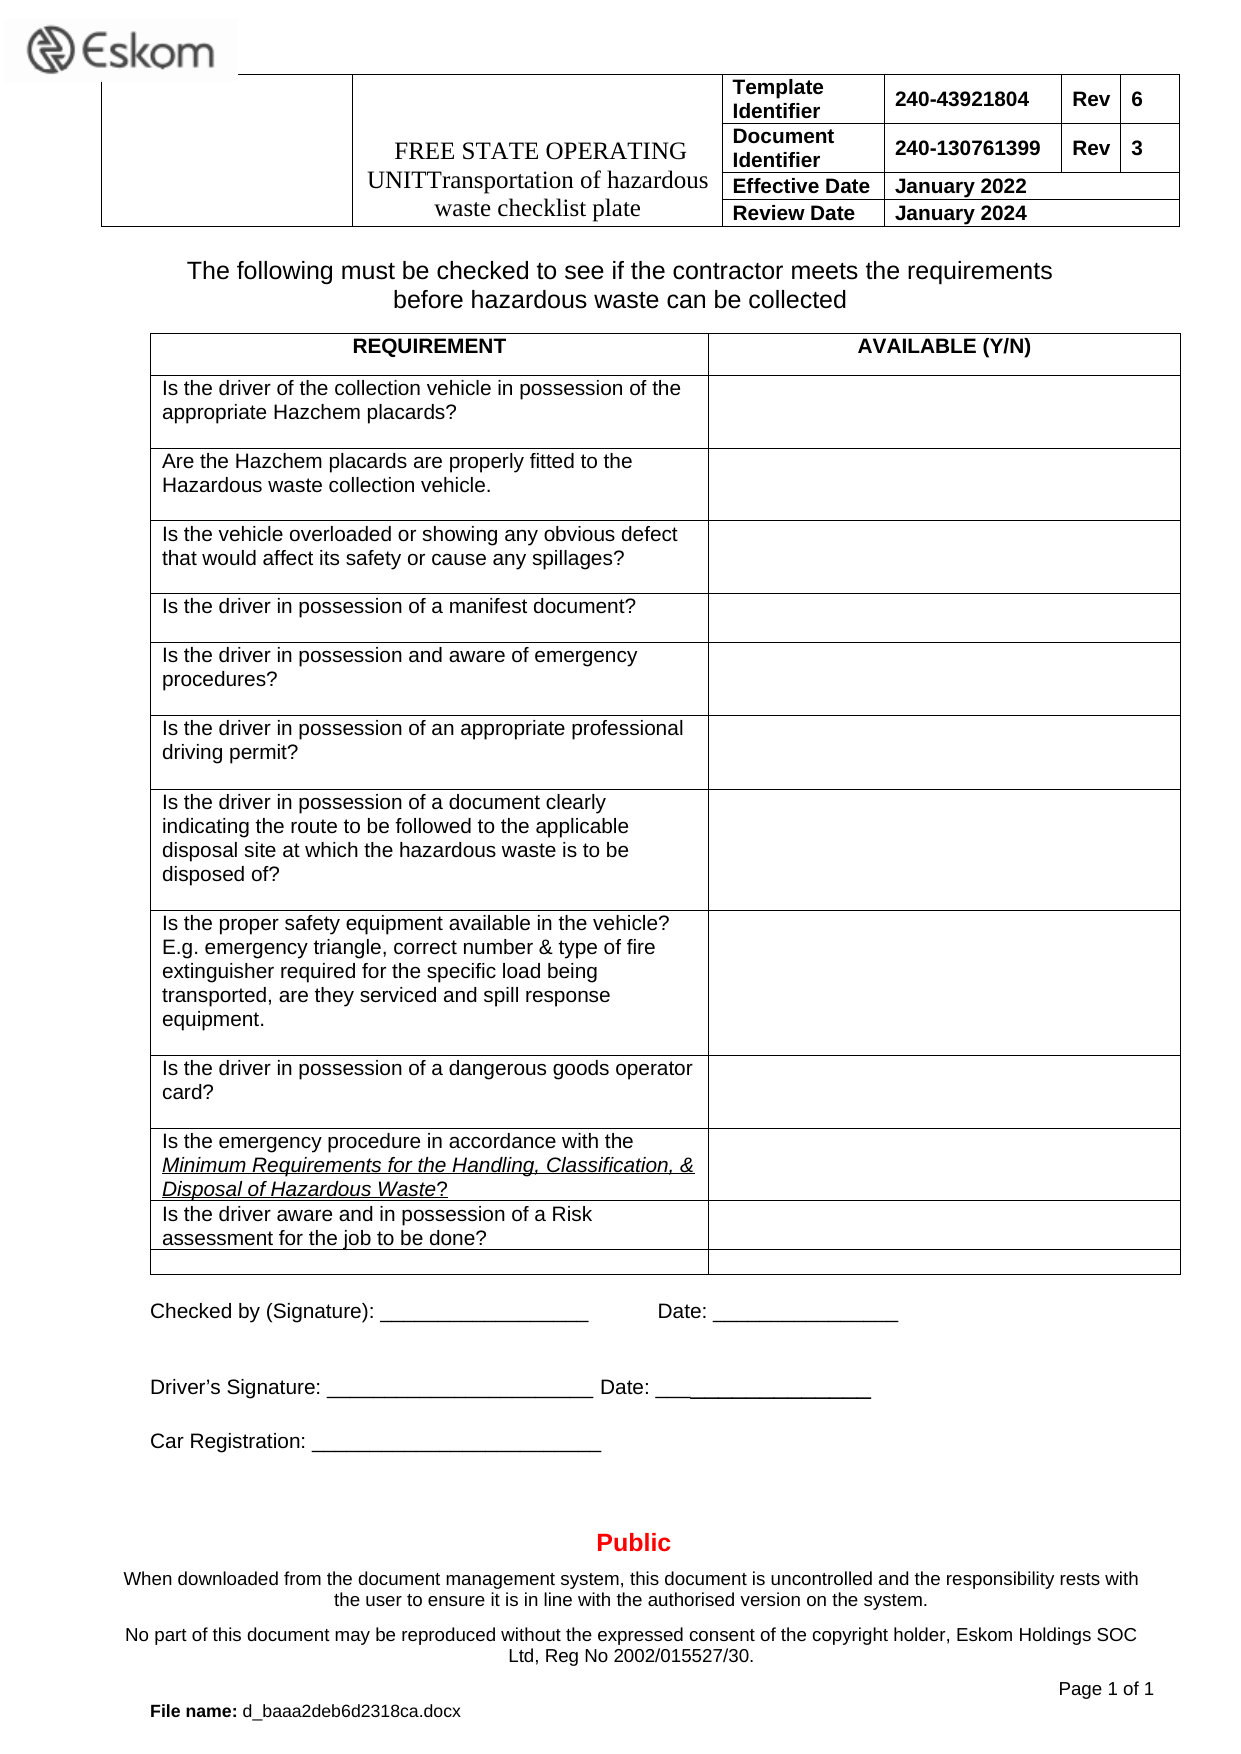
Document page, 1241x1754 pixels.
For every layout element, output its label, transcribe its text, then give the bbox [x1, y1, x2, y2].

table_cell [709, 643, 1180, 715]
table_cell [709, 790, 1180, 910]
table_cell Is the driver in possession of an appropriate professional driving permit? [151, 716, 708, 789]
table_cell [151, 1250, 708, 1274]
table_cell Are the Hazchem placards are properly fitted to the Hazardous waste collection vehicle. [151, 449, 708, 520]
table_cell [709, 449, 1180, 520]
table_cell [709, 594, 1180, 642]
table_cell [709, 1129, 1180, 1200]
text Car Registration: _________________________ [150, 1429, 1090, 1453]
table_cell Is the driver aware and in possession of a Risk assessment for the job to be done? [151, 1201, 708, 1249]
table_cell [709, 716, 1180, 789]
table_cell Is the emergency procedure in accordance with the Minimum Requirements for the Handling, Classification, & Disposal of Hazardous Waste? [151, 1129, 708, 1200]
table_header AVAILABLE (Y/N) [709, 334, 1180, 374]
text Driver’s Signature: _______________________ Date: ________________ [150, 1371, 1090, 1429]
table_cell [709, 1250, 1180, 1274]
table_cell Is the driver in possession of a dangerous goods operator card? [151, 1056, 708, 1127]
text Checked by (Signature): __________________ Date: ________________ [150, 1299, 1090, 1323]
table_cell [709, 911, 1180, 1054]
text The following must be checked to see if the contractor meets the requirements before hazardous waste can be collected [150, 256, 1090, 313]
table_cell [709, 376, 1180, 447]
table_cell [709, 521, 1180, 593]
table_cell Is the driver of the collection vehicle in possession of the appropriate Hazchem placards? [151, 376, 708, 447]
table_cell [709, 1056, 1180, 1127]
table_cell Is the driver in possession of a document clearly indicating the route to be followed to the applicable disposal site at which the hazardous waste is to be disposed of? [151, 790, 708, 910]
table_cell Is the proper safety equipment available in the vehicle? E.g. emergency triangle, correct number & type of fire extinguisher required for the specific load being transported, are they serviced and spill response equipment. [151, 911, 708, 1054]
table_cell Is the driver in possession and aware of emergency procedures? [151, 643, 708, 715]
table_header REQUIREMENT [151, 334, 708, 374]
table_cell Is the vehicle overloaded or showing any obvious defect that would affect its safety or cause any spillages? [151, 521, 708, 593]
table_cell Is the driver in possession of a manifest document? [151, 594, 708, 642]
table_cell [709, 1201, 1180, 1249]
